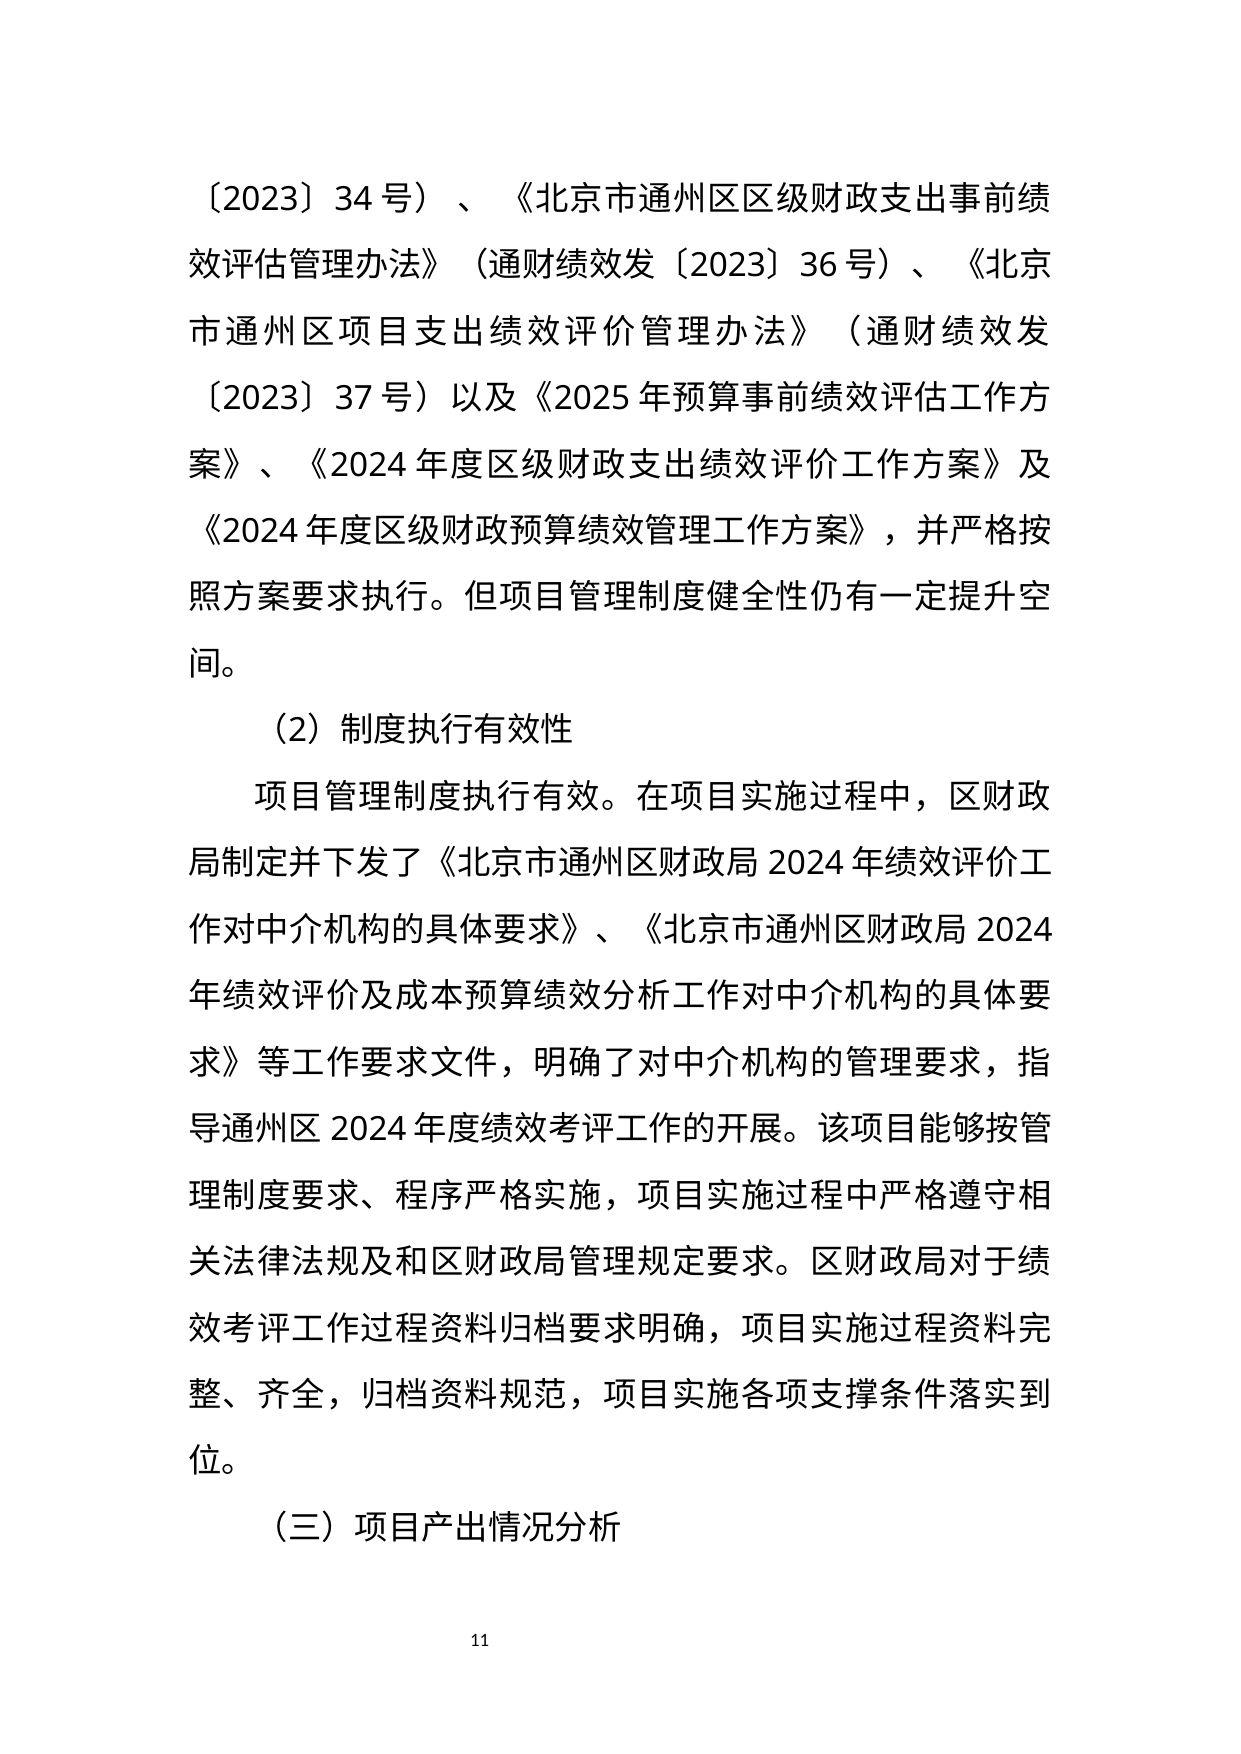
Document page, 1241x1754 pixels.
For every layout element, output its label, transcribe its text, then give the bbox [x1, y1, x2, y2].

text （2）制度执行有效性 [188, 694, 1052, 761]
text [188, 162, 1052, 694]
text 项目管理制度执行有效。在项目实施过程中，区财政局制定并下发了《北京市通州区财政局 2024年绩效评价工作对中介机构的具体要求》、《北京市通州区财政局2024年绩效评价及成本预算绩效分析工作对中介机构的具体要求》等工作要求文件，明确了对中介机构的管理要求，指导通州区 2024年度绩效考评工作的开展。该项目能够按管理制度要求、程序严格实施，项目实施过程中严格遵守相关法律法规及和区财政局管理规定要求。区财政局对于绩效考评工作过程资料归档要求明确，项目实施过程资料完整、齐全，归档资料规范，项目实施各项支撑条件落实到位。 [188, 761, 1052, 1492]
text （三）项目产出情况分析 [188, 1492, 1052, 1558]
